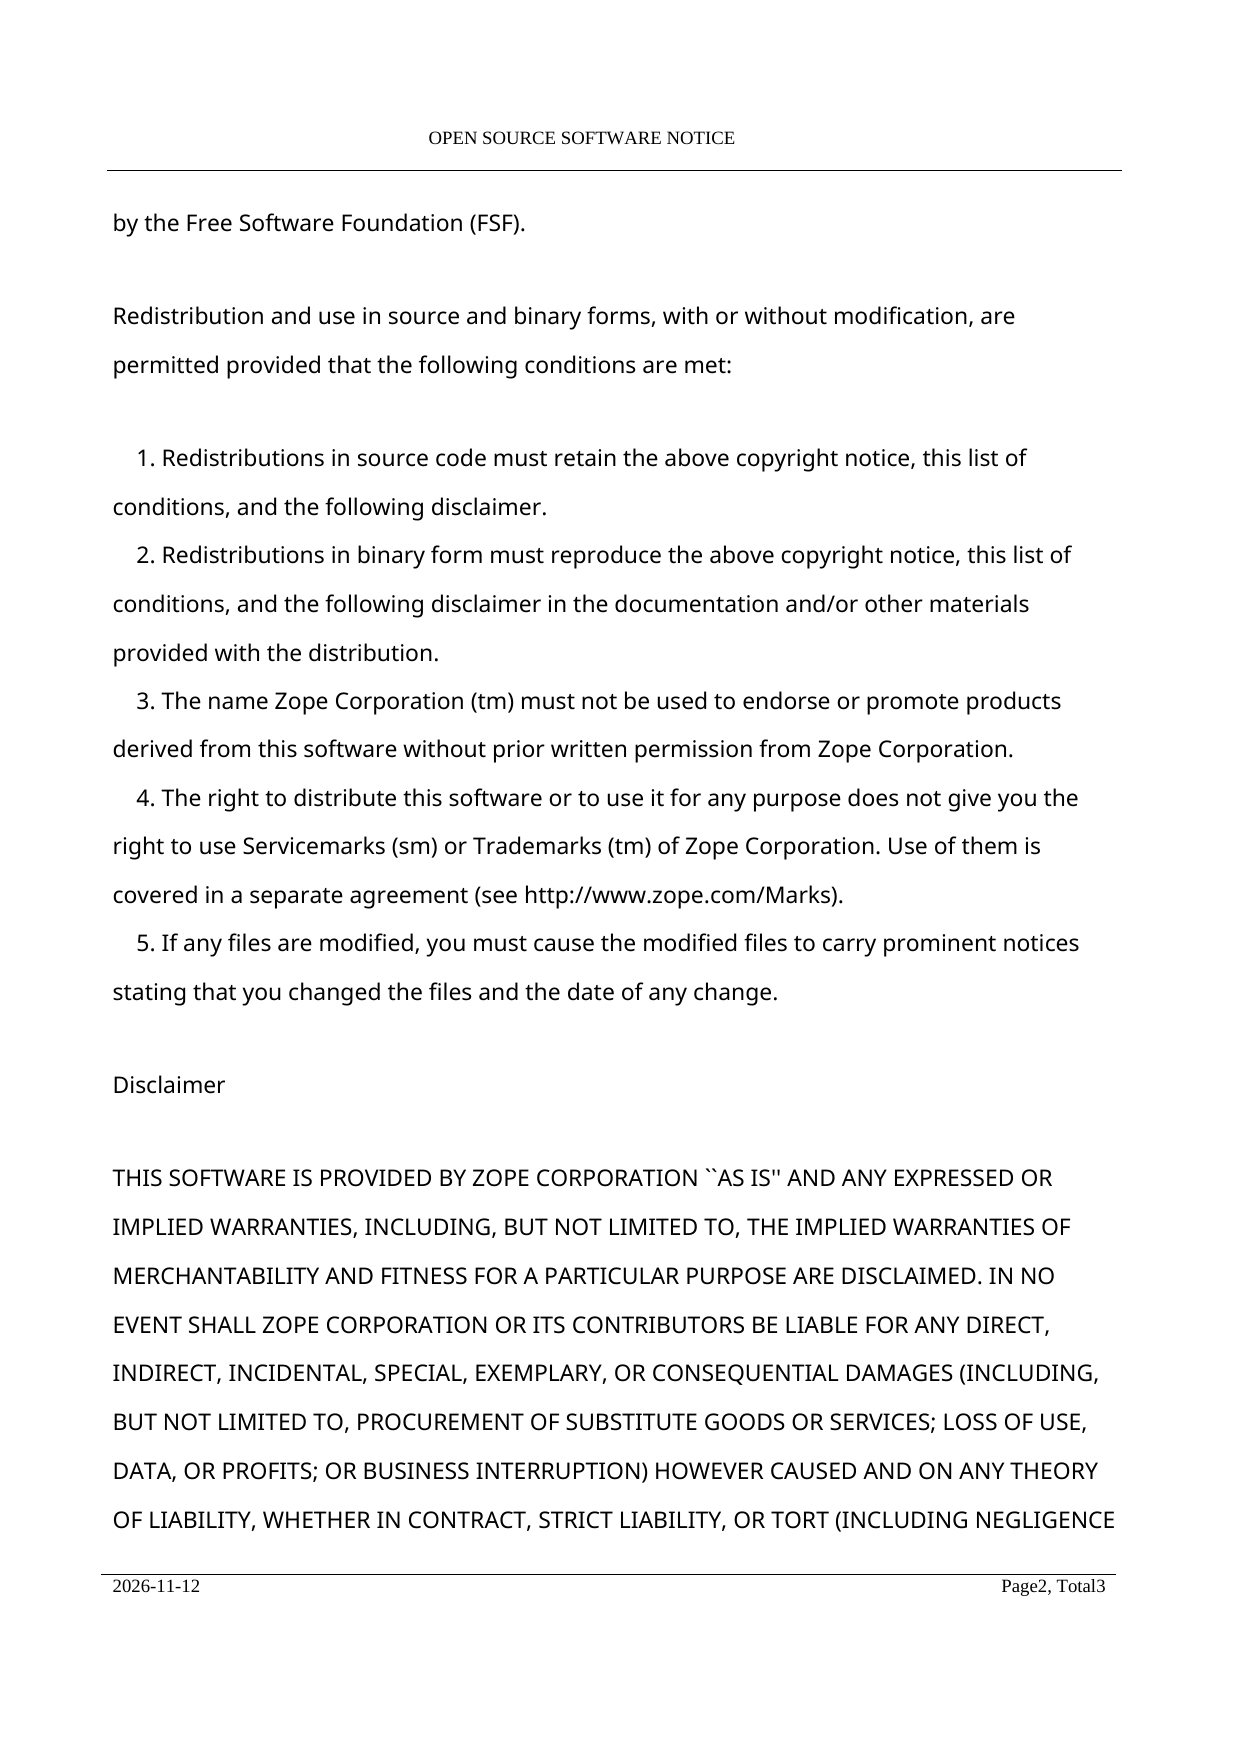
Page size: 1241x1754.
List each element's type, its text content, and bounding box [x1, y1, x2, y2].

text 2. Redistributions in binary form must reproduce the above copyright notice, this list of conditions, and the following disclaimer in the documentation and/or other materials provided with the distribution. [112, 538, 1128, 668]
text 1. Redistributions in source code must retain the above copyright notice, this list of conditions, and the following disclaimer. [112, 442, 1128, 523]
text 5. If any files are modified, you must cause the modified files to carry prominent notices stating that you changed the files and the date of any change. [112, 927, 1128, 1008]
text 4. The right to distribute this software or to use it for any purpose does not give you the right to use Servicemarks (sm) or Trademarks (tm) of Zope Corporation. Use of them is covered in a separate agreement (see http://www.zope.com/Marks). [112, 781, 1128, 911]
text Disclaimer [112, 1068, 1128, 1101]
text 3. The name Zope Corporation (tm) must not be used to endorse or promote products derived from this software without prior written permission from Zope Corporation. [112, 684, 1128, 765]
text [112, 206, 1128, 239]
text Redistribution and use in source and binary forms, with or without modification, are permitted provided that the following conditions are met: [112, 299, 1128, 381]
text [112, 1162, 1128, 1536]
